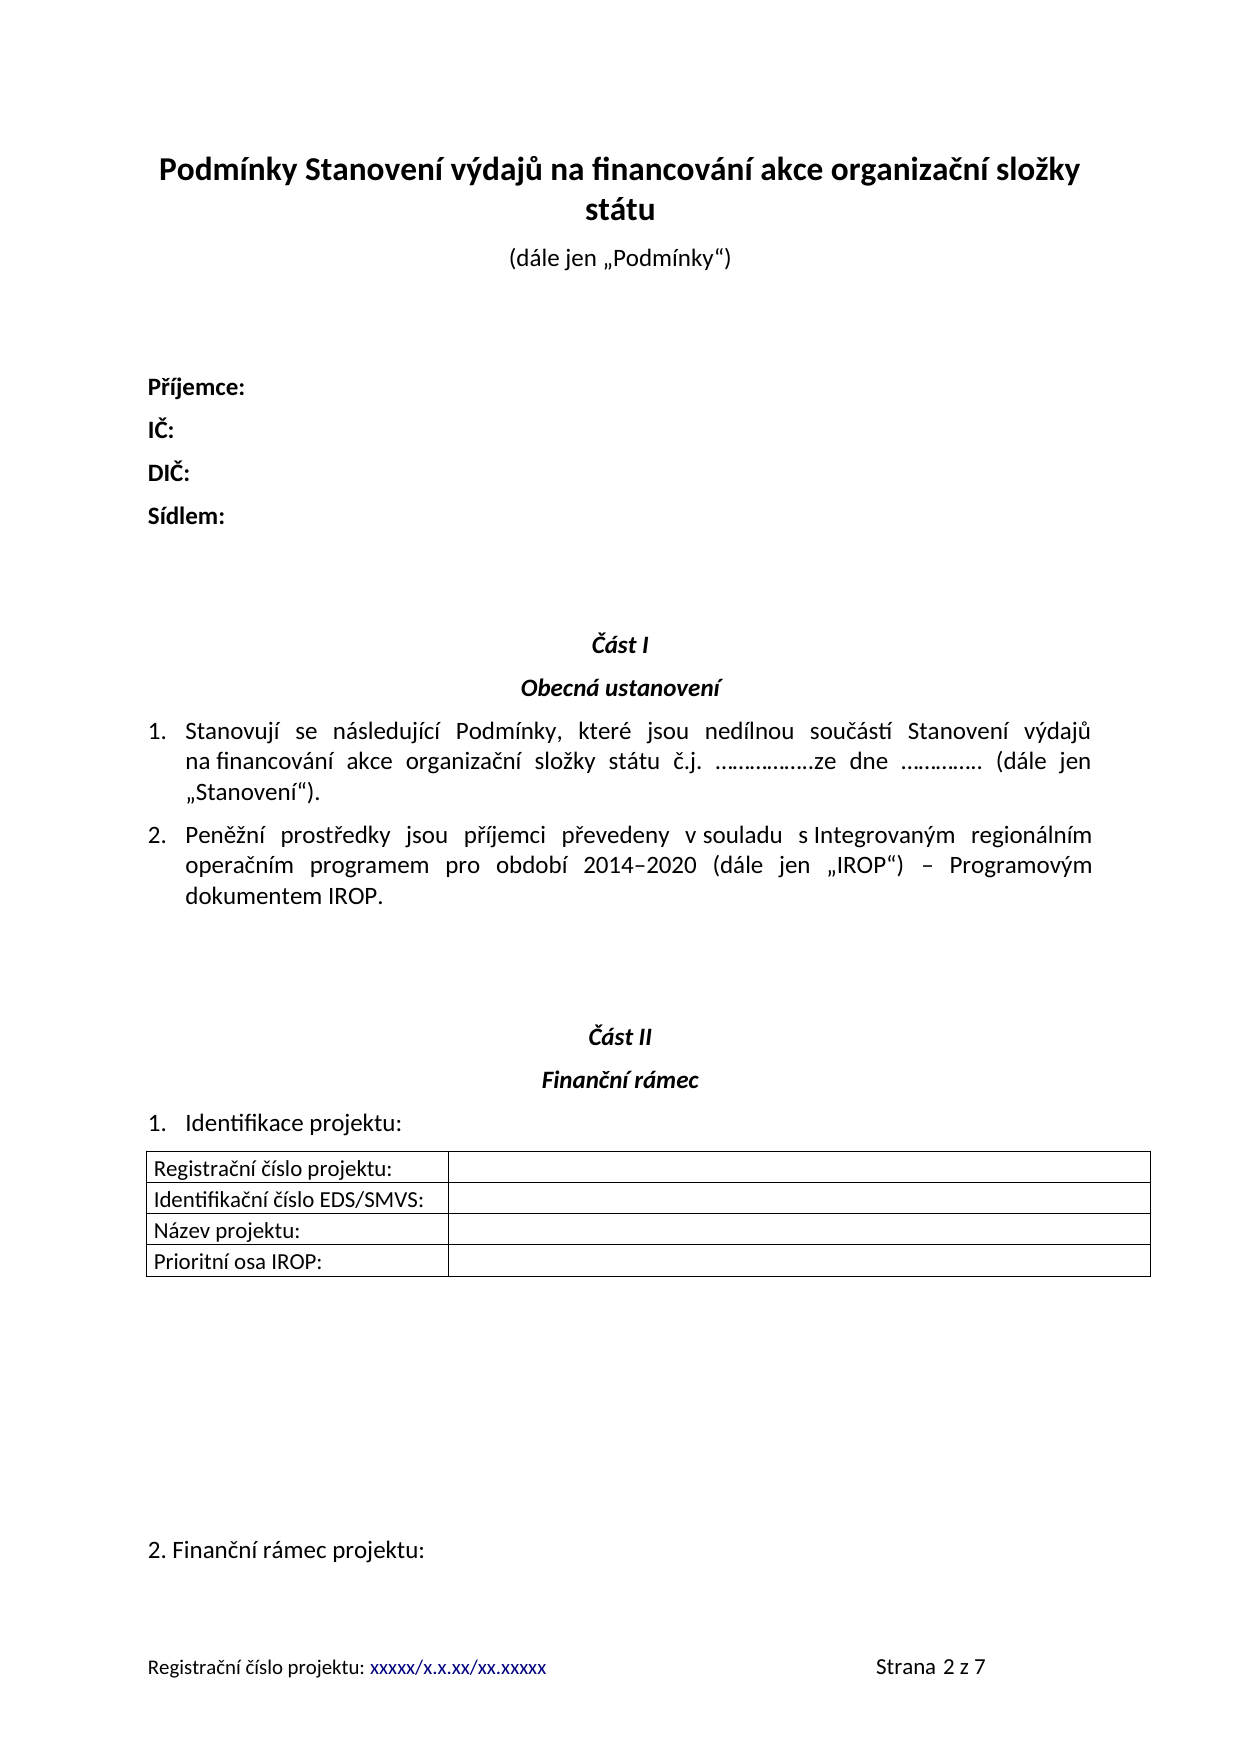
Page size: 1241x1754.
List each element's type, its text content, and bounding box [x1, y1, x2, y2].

subtitle Obecná ustanovení [148, 672, 1092, 702]
text DIČ: [148, 457, 1092, 487]
table_cell [449, 1245, 1150, 1276]
list Peněžní prostředky jsou příjemci převedeny v souladu s Integrovaným regionálním operačním programem pro období 2014–2020 (dále jen „IROP“) – Programovým dokumentem IROP. [148, 819, 1092, 911]
table_cell Název projektu: [147, 1214, 448, 1244]
table_header [449, 1152, 1150, 1182]
text Podmínky Stanovení výdajů na financování akce organizační složky státu [148, 148, 1092, 229]
text Sídlem: [148, 500, 1092, 530]
table_cell [449, 1183, 1150, 1213]
text (dále jen „Podmínky“) [148, 242, 1092, 272]
text 2. Finanční rámec projektu: [148, 1535, 1074, 1565]
subtitle Část I [148, 629, 1092, 659]
list Identifikace projektu: [148, 1107, 1092, 1138]
subtitle Část II [148, 1021, 1092, 1052]
text Příjemce: [148, 371, 1092, 401]
text IČ: [148, 414, 1092, 444]
table_cell Identifikační číslo EDS/SMVS: [147, 1183, 448, 1213]
table_cell Prioritní osa IROP: [147, 1245, 448, 1276]
table_cell [449, 1214, 1150, 1244]
list Stanovují se následující Podmínky, které jsou nedílnou součástí Stanovení výdajů na financování akce organizační složky státu č.j. ……………..ze dne ………….. (dále jen „Stanovení“). [148, 715, 1092, 806]
text Finanční rámec [148, 1064, 1092, 1095]
table_header Registrační číslo projektu: [147, 1152, 448, 1182]
